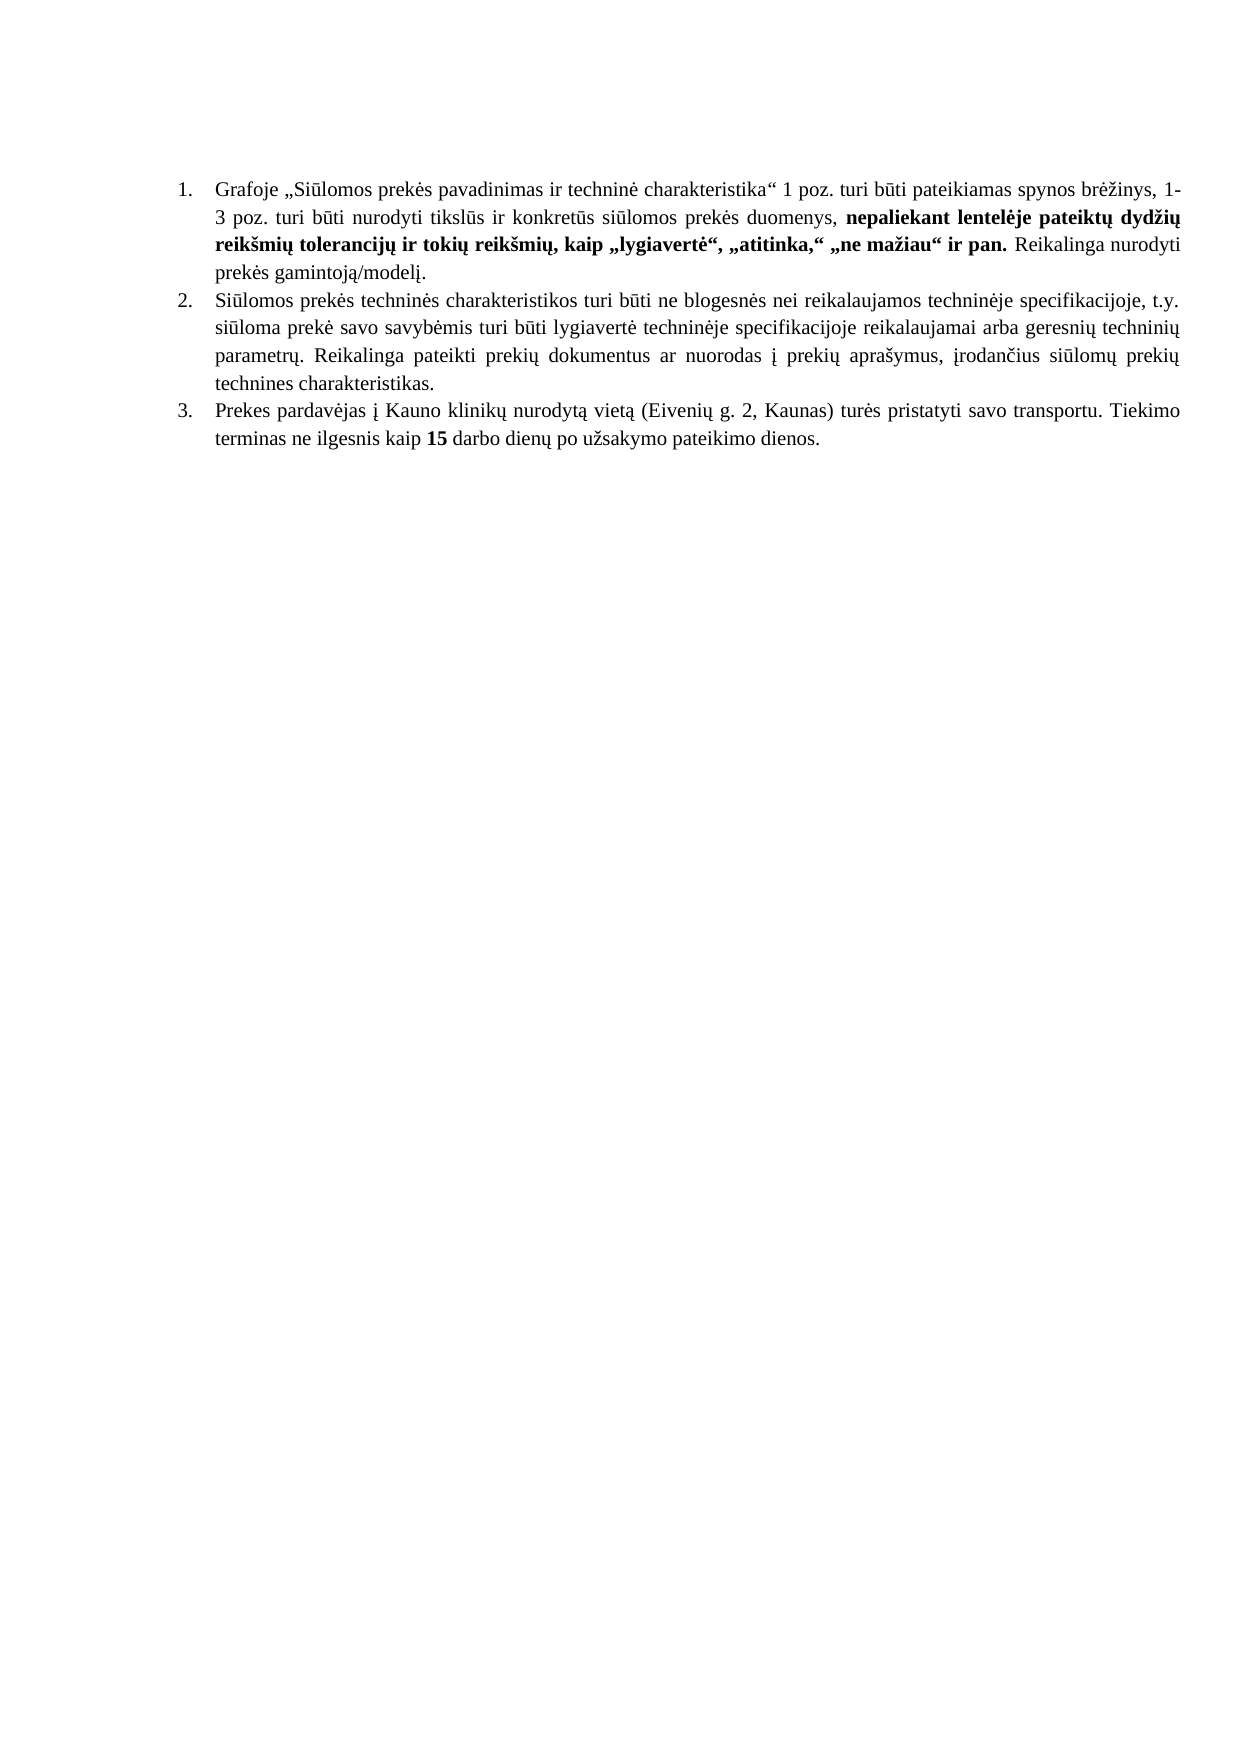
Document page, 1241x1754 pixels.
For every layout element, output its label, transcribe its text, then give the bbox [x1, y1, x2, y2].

list Siūlomos prekės techninės charakteristikos turi būti ne blogesnės nei reikalaujamos techninėje specifikacijoje, t.y. siūloma prekė savo savybėmis turi būti lygiavertė techninėje specifikacijoje reikalaujamai arba geresnių techninių parametrų. Reikalinga pateikti prekių dokumentus ar nuorodas į prekių aprašymus, įrodančius siūlomų prekių technines charakteristikas. [177, 288, 1181, 394]
list Grafoje „Siūlomos prekės pavadinimas ir techninė charakteristika“ 1 poz. turi būti pateikiamas spynos brėžinys, 1-3 poz. turi būti nurodyti tikslūs ir konkretūs siūlomos prekės duomenys, nepaliekant lentelėje pateiktų dydžių reikšmių tolerancijų ir tokių reikšmių, kaip „lygiavertė“, „atitinka,“ „ne mažiau“ ir pan. Reikalinga nurodyti prekės gamintoją/modelį. [177, 177, 1181, 284]
list Prekes pardavėjas į Kauno klinikų nurodytą vietą (Eivenių g. 2, Kaunas) turės pristatyti savo transportu. Tiekimo terminas ne ilgesnis kaip 15 darbo dienų po užsakymo pateikimo dienos. [177, 398, 1181, 450]
